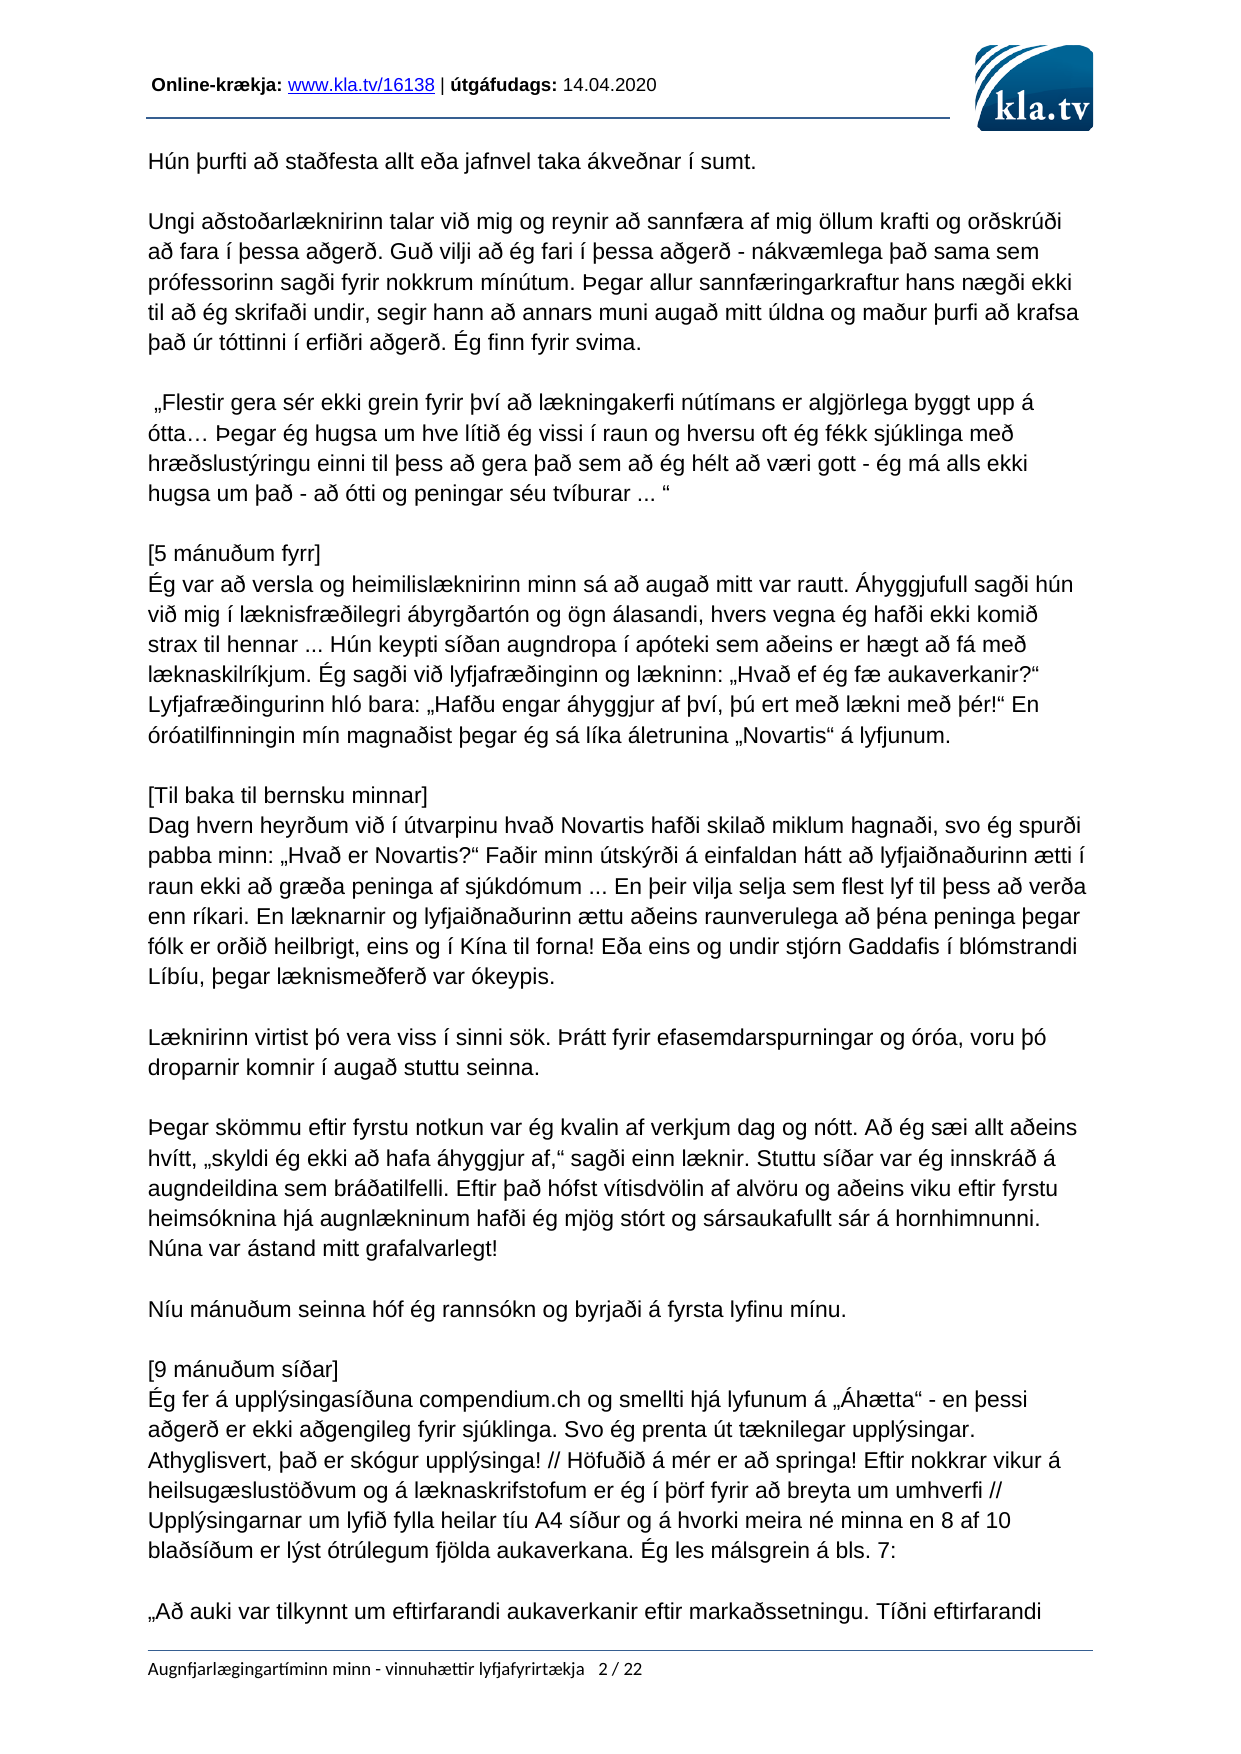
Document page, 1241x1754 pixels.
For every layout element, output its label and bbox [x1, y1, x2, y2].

text [148, 148, 1093, 1624]
